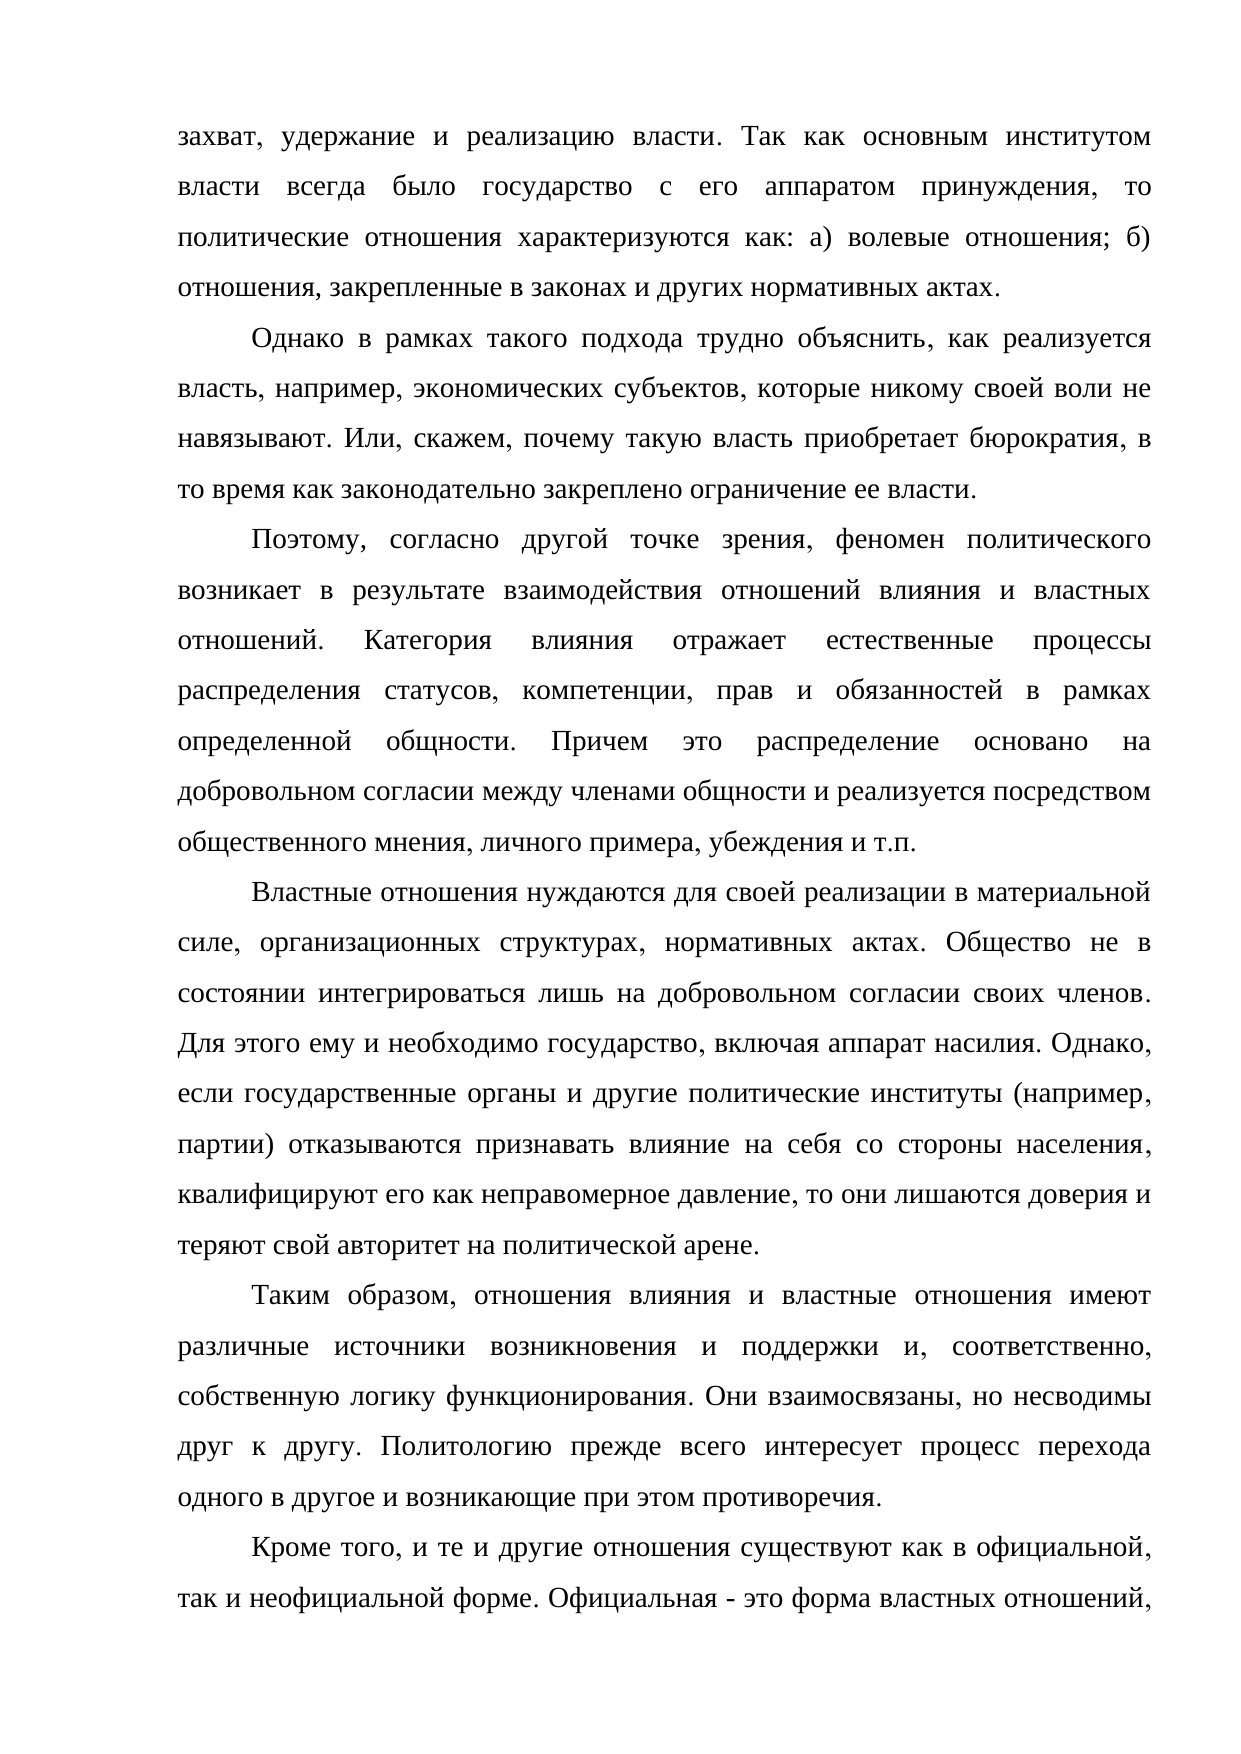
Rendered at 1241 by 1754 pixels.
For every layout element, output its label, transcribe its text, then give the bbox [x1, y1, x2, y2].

text Однако в рамках такого подхода трудно объяснить как реализуется власть например экономических субъектов которые никому своей воли не навязывают Или скажем почему такую власть приобретает бюрократия в то время как законодательно закреплено ограничение ее власти [177, 320, 1152, 504]
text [177, 118, 1152, 303]
text Поэтому, согласно другой точке зрения феномен политического возникает в результате взаимодействия отношений влияния и властных отношений Категория влияния отражает естественные процессы распределения статусов компетенции прав и обязанностей в рамках определенной общности Причем это распределение основано на добровольном согласии между членами общности и реализуется посредством общественного мнения личного примера убеждения и тп [177, 521, 1152, 857]
text Властные отношения нуждаются для своей реализации в материальной силе организационных структурах нормативных актах Общество не в состоянии интегрироваться лишь на добровольном согласии своих членов Для этого ему и необходимо государство включая аппарат насилия Однако если государственные органы и другие политические институты (например партии) отказываются признавать влияние на себя со стороны населения квалифицируют его как неправомерное давление то они лишаются доверия и теряют свой авторитет на политической арене [177, 874, 1152, 1261]
text Таким образом отношения влияния и властные отношения имеют различные источники возникновения и поддержки и соответственно собственную логику функционирования Они взаимосвязаны но несводимы друг к другу Политологию прежде всего интересует процесс перехода одного в другое и возникающие при этом противоречия [177, 1277, 1152, 1513]
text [177, 1529, 1152, 1613]
